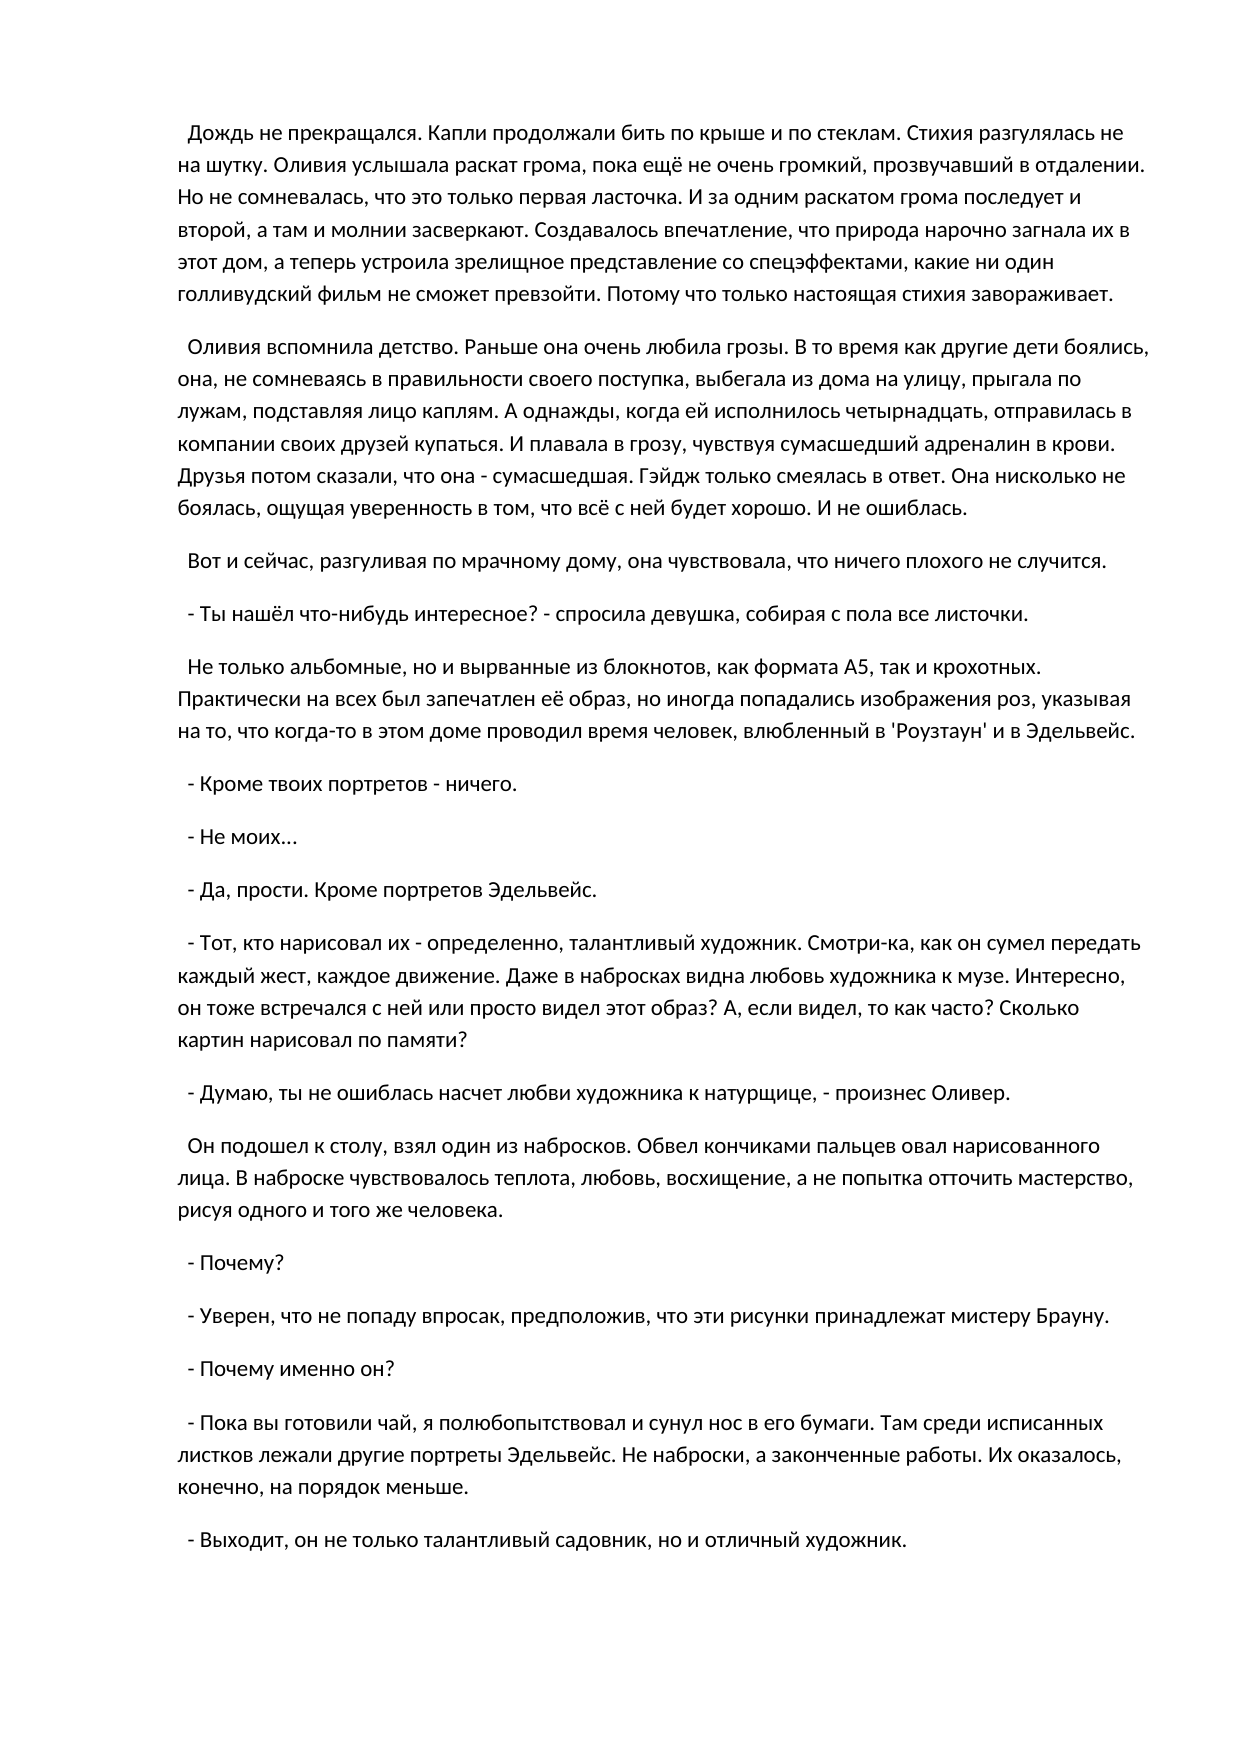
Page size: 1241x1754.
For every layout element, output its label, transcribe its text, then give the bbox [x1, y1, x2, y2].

text - Да, прости. Кроме портретов Эдельвейс. [177, 876, 1152, 903]
text - Уверен, что не попаду впросак, предположив, что эти рисунки принадлежат мистеру Брауну. [177, 1302, 1152, 1329]
text - Почему? [177, 1248, 1152, 1277]
text - Думаю, ты не ошиблась насчет любви художника к натурщице, - произнес Оливер. [177, 1078, 1152, 1106]
text - Тот, кто нарисовал их - определенно, талантливый художник. Смотри-ка, как он сумел передать каждый жест, каждое движение. Даже в набросках видна любовь художника к музе. Интересно, он тоже встречался с ней или просто видел этот образ? А, если видел, то как часто? Сколько картин нарисовал по памяти? [177, 928, 1152, 1053]
text Не только альбомные, но и вырванные из блокнотов, как формата А5, так и крохотных. Практически на всех был запечатлен её образ, но иногда попадались изображения роз, указывая на то, что когда-то в этом доме проводил время человек, влюбленный в 'Роузтаун' и в Эдельвейс. [177, 652, 1152, 744]
text - Кроме твоих портретов - ничего. [177, 769, 1152, 797]
text - Ты нашёл что-нибудь интересное? - спросила девушка, собирая с пола все листочки. [177, 599, 1152, 627]
text Он подошел к столу, взял один из набросков. Обвел кончиками пальцев овал нарисованного лица. В наброске чувствовалось теплота, любовь, восхищение, а не попытка отточить мастерство, рисуя одного и того же человека. [177, 1131, 1152, 1223]
text - Выходит, он не только талантливый садовник, но и отличный художник. [177, 1525, 1152, 1553]
text - Пока вы готовили чай, я полюбопытствовал и сунул нос в его бумаги. Там среди исписанных листков лежали другие портреты Эдельвейс. Не наброски, а законченные работы. Их оказалось, конечно, на порядок меньше. [177, 1408, 1152, 1500]
text Дождь не прекращался. Капли продолжали бить по крыше и по стеклам. Стихия разгулялась не на шутку. Оливия услышала раскат грома, пока ещё не очень громкий, прозвучавший в отдалении. Но не сомневалась, что это только первая ласточка. И за одним раскатом грома последует и второй, а там и молнии засверкают. Создавалось впечатление, что природа нарочно загнала их в этот дом, а теперь устроила зрелищное представление со спецэффектами, какие ни один голливудский фильм не сможет превзойти. Потому что только настоящая стихия завораживает. [177, 118, 1152, 307]
text - Не моих... [177, 822, 1152, 851]
text - Почему именно он? [177, 1354, 1152, 1383]
text Вот и сейчас, разгуливая по мрачному дому, она чувствовала, что ничего плохого не случится. [177, 546, 1152, 574]
text Оливия вспомнила детство. Раньше она очень любила грозы. В то время как другие дети боялись, она, не сомневаясь в правильности своего поступка, выбегала из дома на улицу, прыгала по лужам, подставляя лицо каплям. А однажды, когда ей исполнилось четырнадцать, отправилась в компании своих друзей купаться. И плавала в грозу, чувствуя сумасшедший адреналин в крови. Друзья потом сказали, что она - сумасшедшая. Гэйдж только смеялась в ответ. Она нисколько не боялась, ощущая уверенность в том, что всё с ней будет хорошо. И не ошиблась. [177, 332, 1152, 521]
